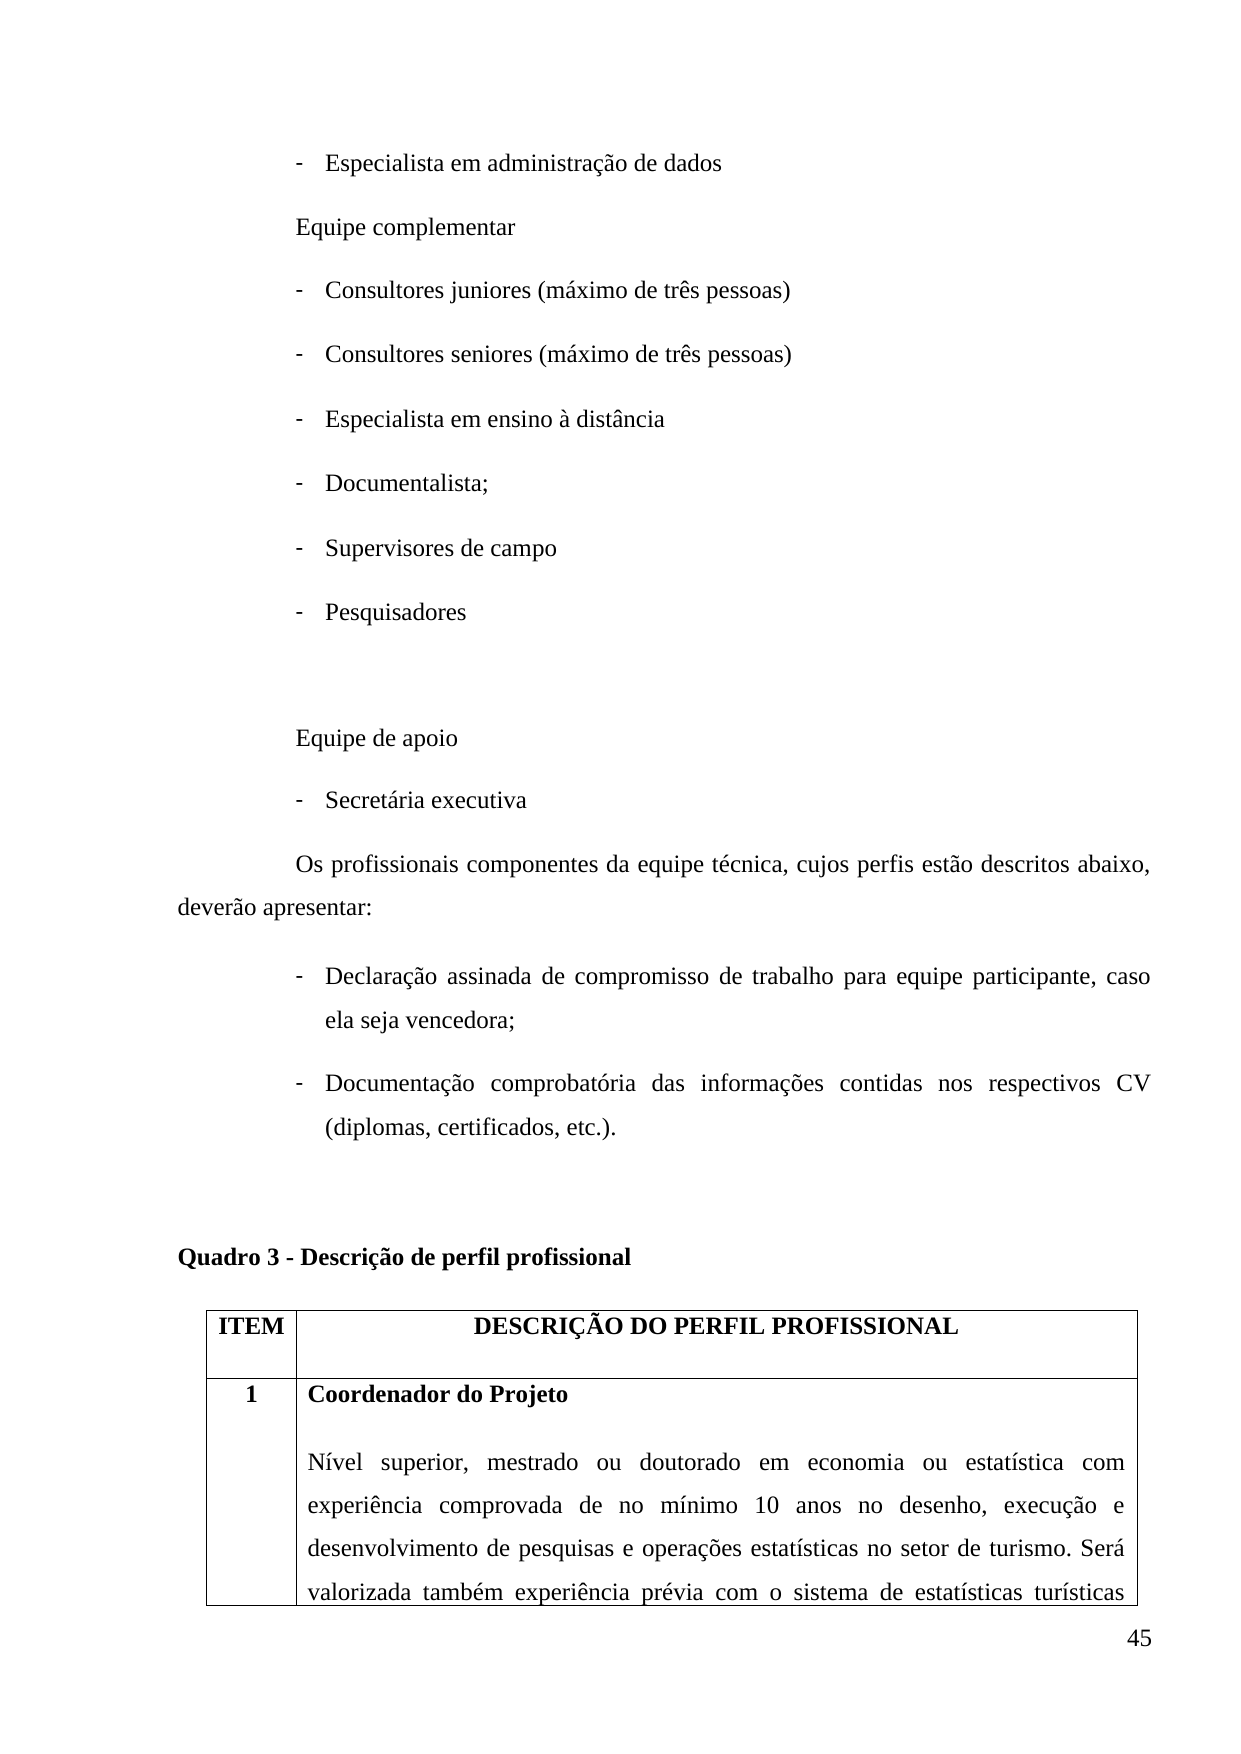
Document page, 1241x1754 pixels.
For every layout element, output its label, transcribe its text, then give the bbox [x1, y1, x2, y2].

list Consultores seniores (máximo de três pessoas) [295, 338, 1152, 369]
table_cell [297, 1379, 1137, 1605]
table_header ITEM [207, 1311, 296, 1378]
list Secretária executiva [295, 784, 1152, 815]
list Especialista em administração de dados [295, 148, 1152, 178]
table_header DESCRIÇÃO DO PERFIL PROFISSIONAL [297, 1311, 1137, 1378]
list Consultores juniores (máximo de três pessoas) [295, 274, 1152, 304]
list Documentalista; [295, 467, 1152, 498]
list Especialista em ensino à distância [295, 403, 1152, 433]
text Equipe complementar [177, 212, 1152, 241]
list Pesquisadores [295, 596, 1152, 627]
list Documentação comprobatória das informações contidas nos respectivos CV (diplomas, certificados, etc.). [295, 1067, 1152, 1141]
text Os profissionais componentes da equipe técnica, cujos perfis estão descritos abaixo, deverão apresentar: [177, 849, 1152, 921]
text Equipe de apoio [295, 723, 1152, 751]
list Declaração assinada de compromisso de trabalho para equipe participante, caso ela seja vencedora; [295, 960, 1152, 1034]
table_cell 1 [207, 1379, 296, 1605]
list Supervisores de campo [295, 532, 1152, 562]
text Quadro 3 - Descrição de perfil profissional [177, 1242, 1152, 1271]
